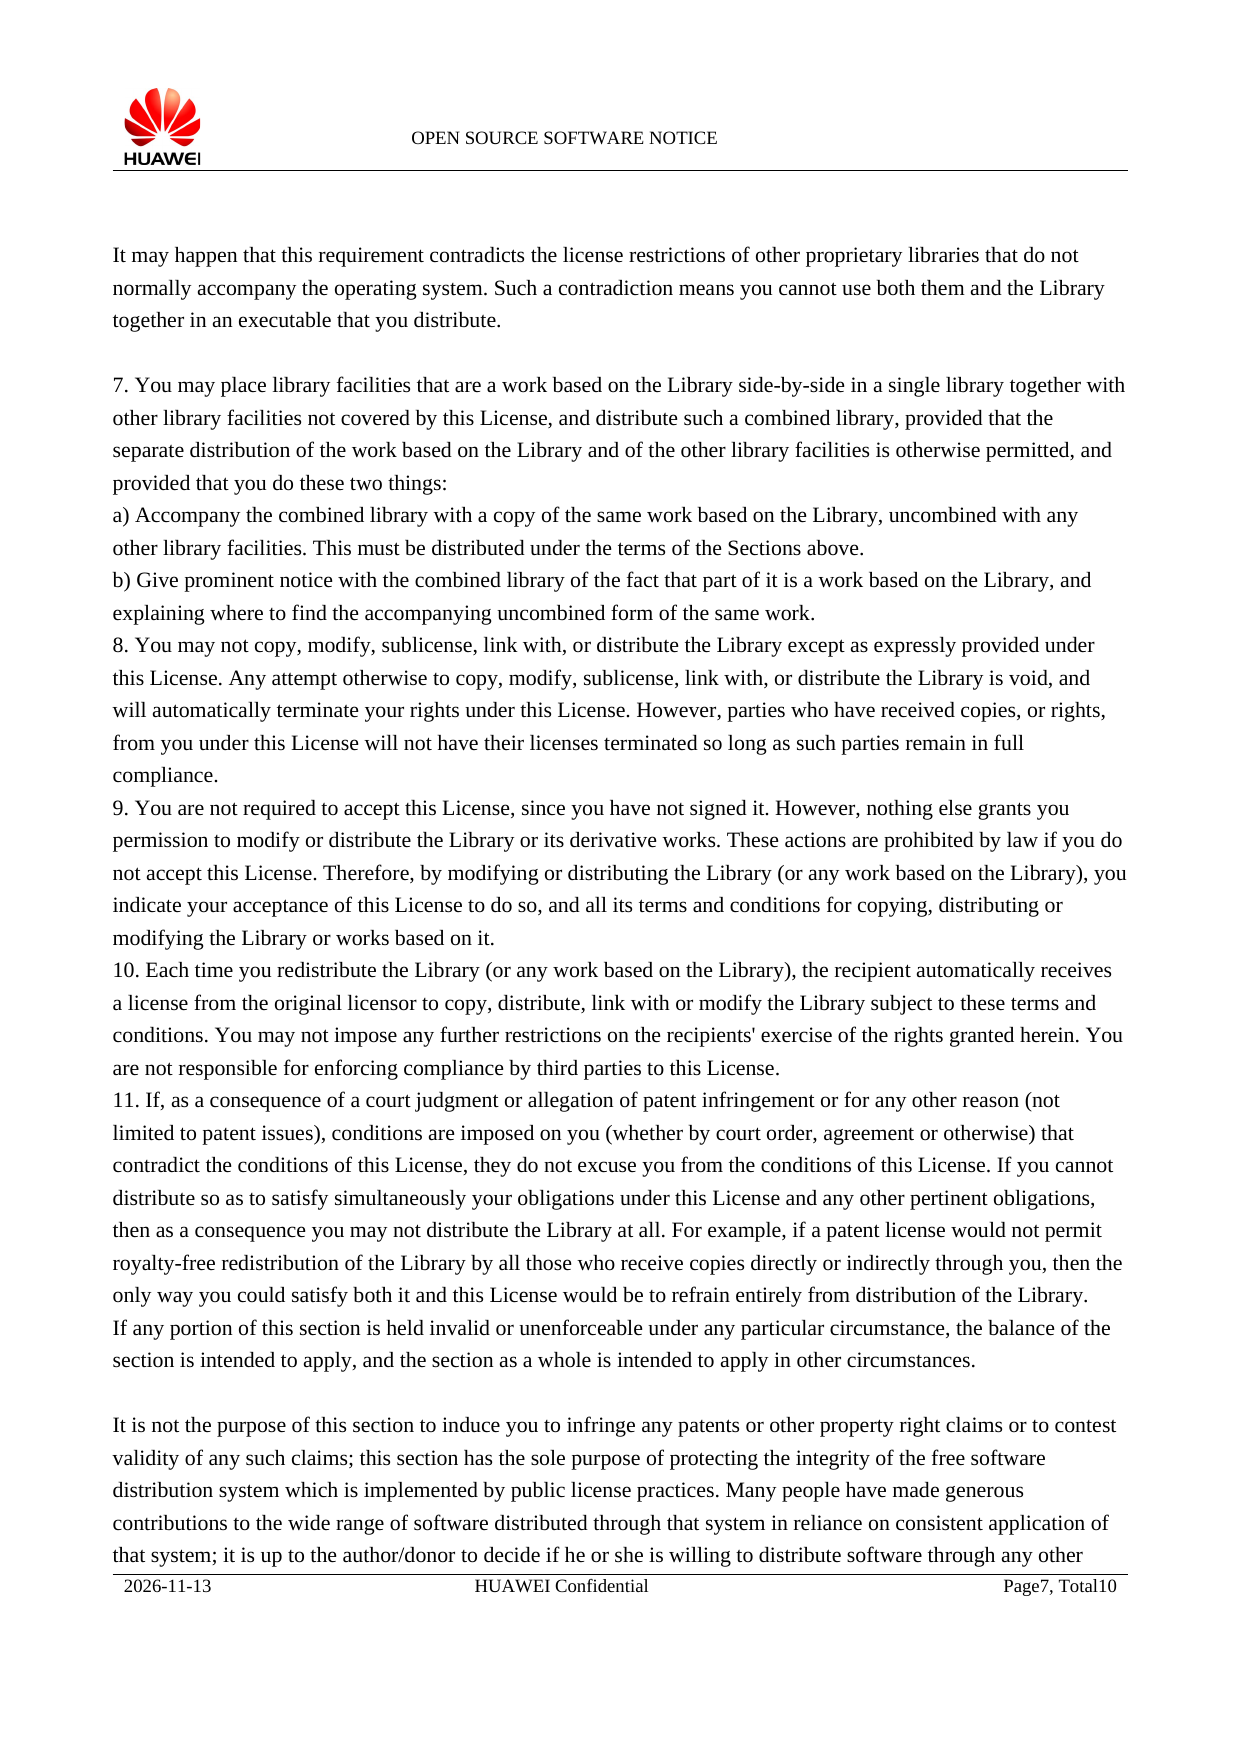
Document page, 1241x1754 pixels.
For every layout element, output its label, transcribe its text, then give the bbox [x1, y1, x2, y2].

picture [124, 88, 201, 165]
